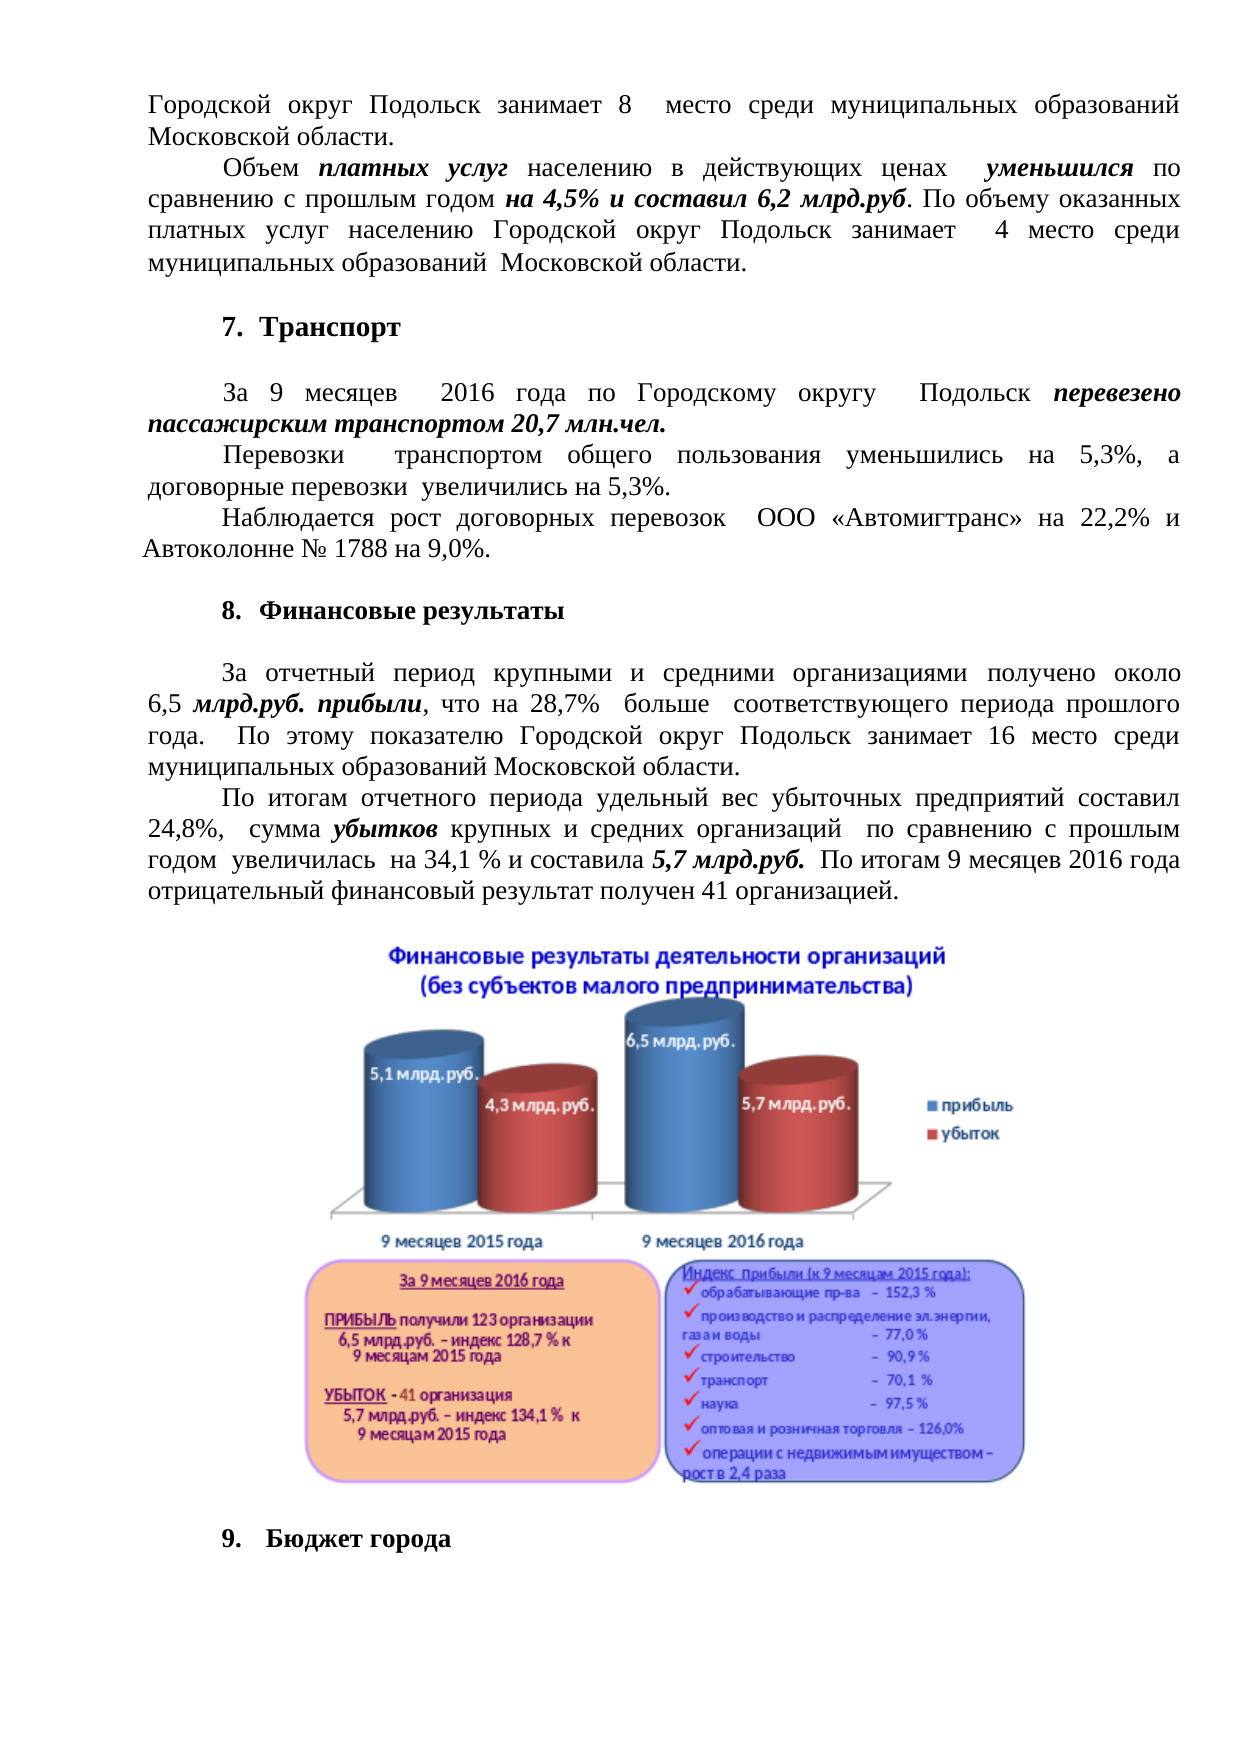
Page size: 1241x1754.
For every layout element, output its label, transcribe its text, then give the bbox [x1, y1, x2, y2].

list Транспорт [221, 309, 1181, 343]
text За 9 месяцев 2016 года по Городскому округу Подольск перевезено пассажирским транспортом 20,7 млн.чел. [148, 376, 1181, 438]
text Объем платных услуг населению в действующих ценах уменьшился по сравнению с прошлым годом на 4,5% и составил 6,2 млрд.руб. По объему оказанных платных услуг населению Городской округ Подольск занимает 4 место среди муниципальных образований Московской области. [148, 151, 1181, 278]
text Наблюдается рост договорных перевозок ООО «Автомигтранс» на 22,2% и Автоколонне № 1788 на 9,0%. [142, 501, 1181, 563]
list Бюджет города [221, 1523, 1181, 1554]
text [148, 89, 1181, 151]
text Перевозки транспортом общего пользования уменьшились на 5,3%, а договорные перевозки увеличились на 5,3%. [148, 438, 1181, 501]
text По итогам отчетного периода удельный вес убыточных предприятий составил 24,8%, сумма убытков крупных и средних организаций по сравнению с прошлым годом увеличилась на 34,1 % и составила 5,7 млрд.руб. По итогам 9 месяцев 2016 года отрицательный финансовый результат получен 41 организацией. [148, 781, 1181, 906]
list Финансовые результаты [221, 594, 1181, 625]
text За отчетный период крупными и средними организациями получено около 6,5 млрд.руб. прибыли, что на 28,7% больше соответствующего периода прошлого года. По этому показателю Городской округ Подольск занимает 16 место среди муниципальных образований Московской области. [148, 656, 1181, 781]
